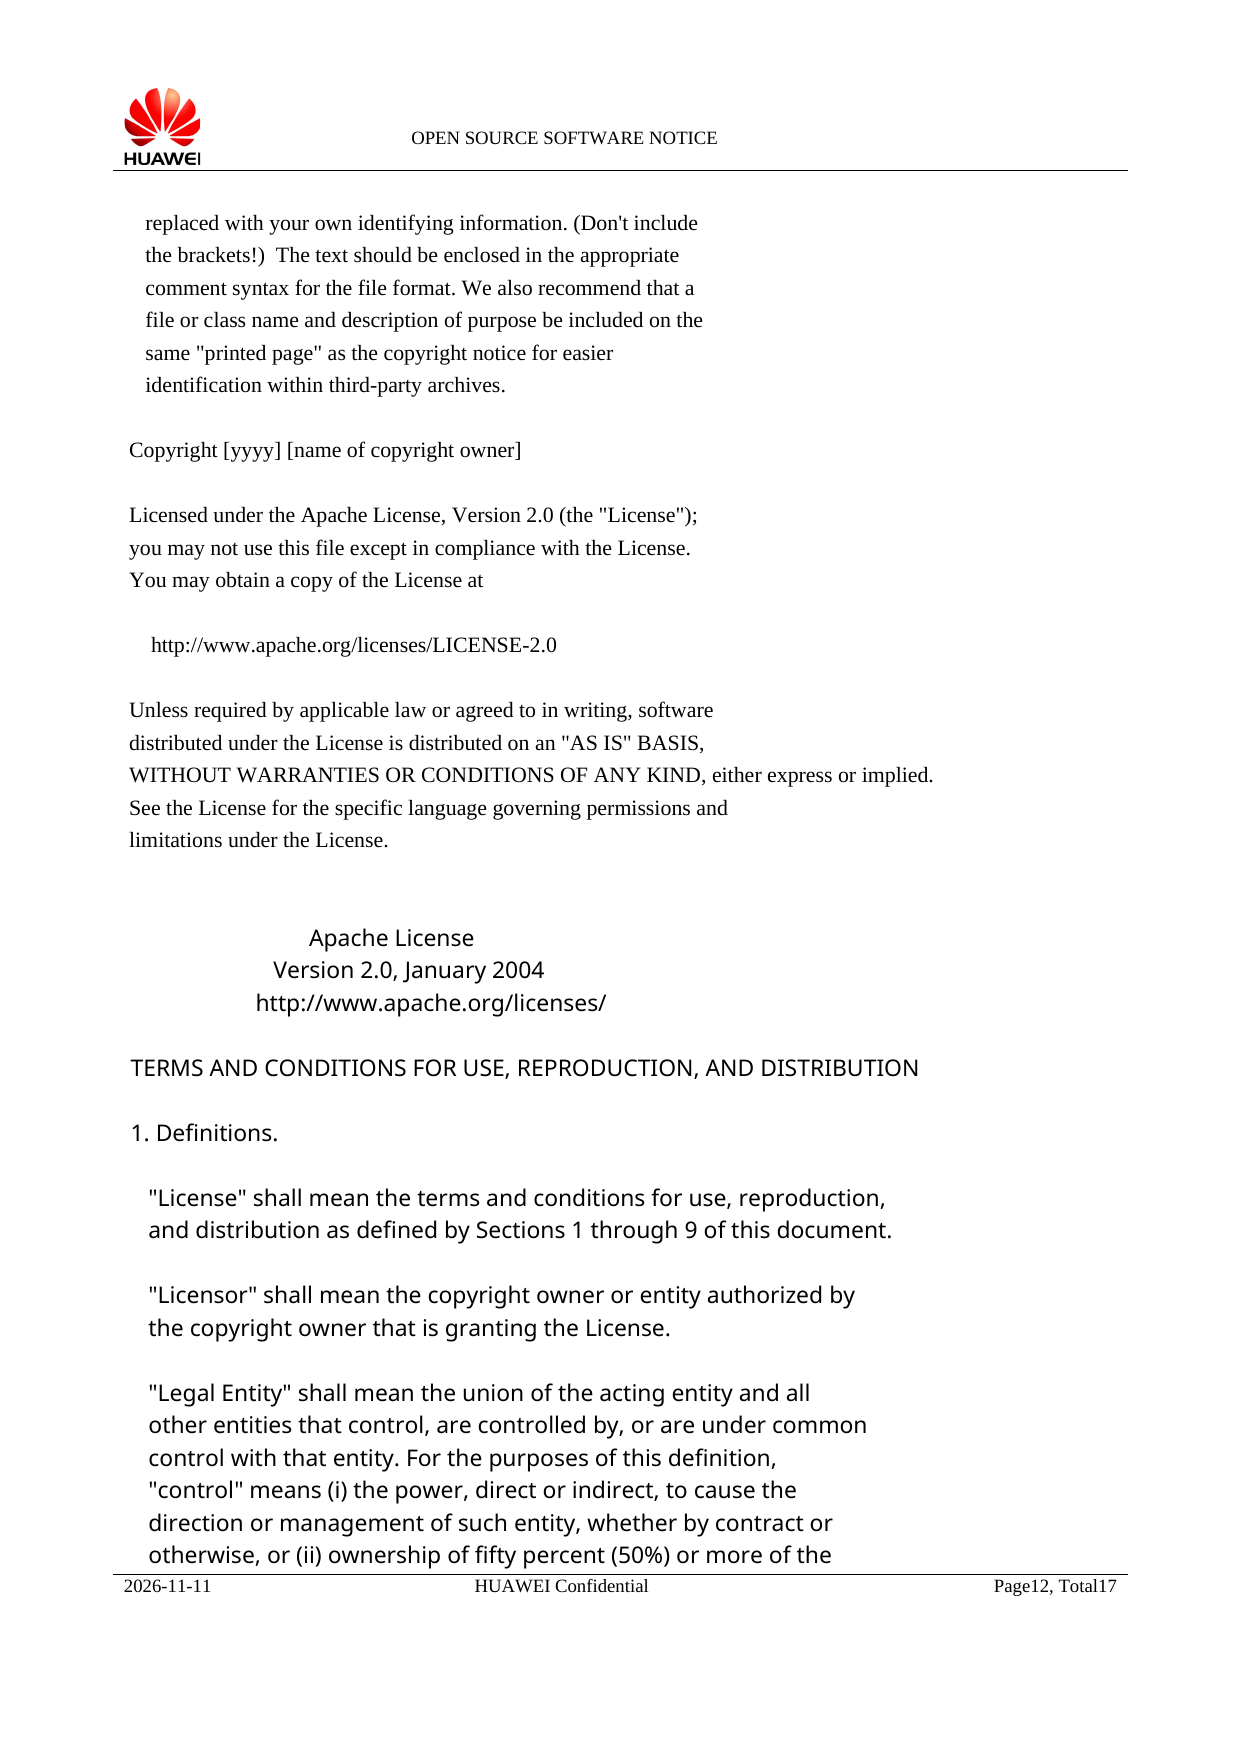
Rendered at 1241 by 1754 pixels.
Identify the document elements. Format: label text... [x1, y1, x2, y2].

text http://www.apache.org/licenses/ [112, 986, 1128, 1019]
text "Legal Entity" shall mean the union of the acting entity and all [112, 1376, 1128, 1409]
text direction or management of such entity, whether by contract or [112, 1506, 1128, 1539]
text "control" means (i) the power, direct or indirect, to cause the [112, 1474, 1128, 1506]
text control with that entity. For the purposes of this definition, [112, 1441, 1128, 1474]
text "Licensor" shall mean the copyright owner or entity authorized by [112, 1279, 1128, 1311]
text other entities that control, are controlled by, or are under common [112, 1409, 1128, 1441]
text 1. Definitions. [112, 1116, 1128, 1149]
picture [124, 88, 201, 165]
text Version 2.0, January 2004 [112, 954, 1128, 986]
text the copyright owner that is granting the License. [112, 1311, 1128, 1344]
text TERMS AND CONDITIONS FOR USE, REPRODUCTION, AND DISTRIBUTION [112, 1051, 1128, 1084]
text Apache License [112, 921, 1128, 954]
text "License" shall mean the terms and conditions for use, reproduction, [112, 1181, 1128, 1214]
text otherwise, or (ii) ownership of fifty percent (50%) or more of the [112, 1539, 1128, 1571]
text and distribution as defined by Sections 1 through 9 of this document. [112, 1214, 1128, 1246]
